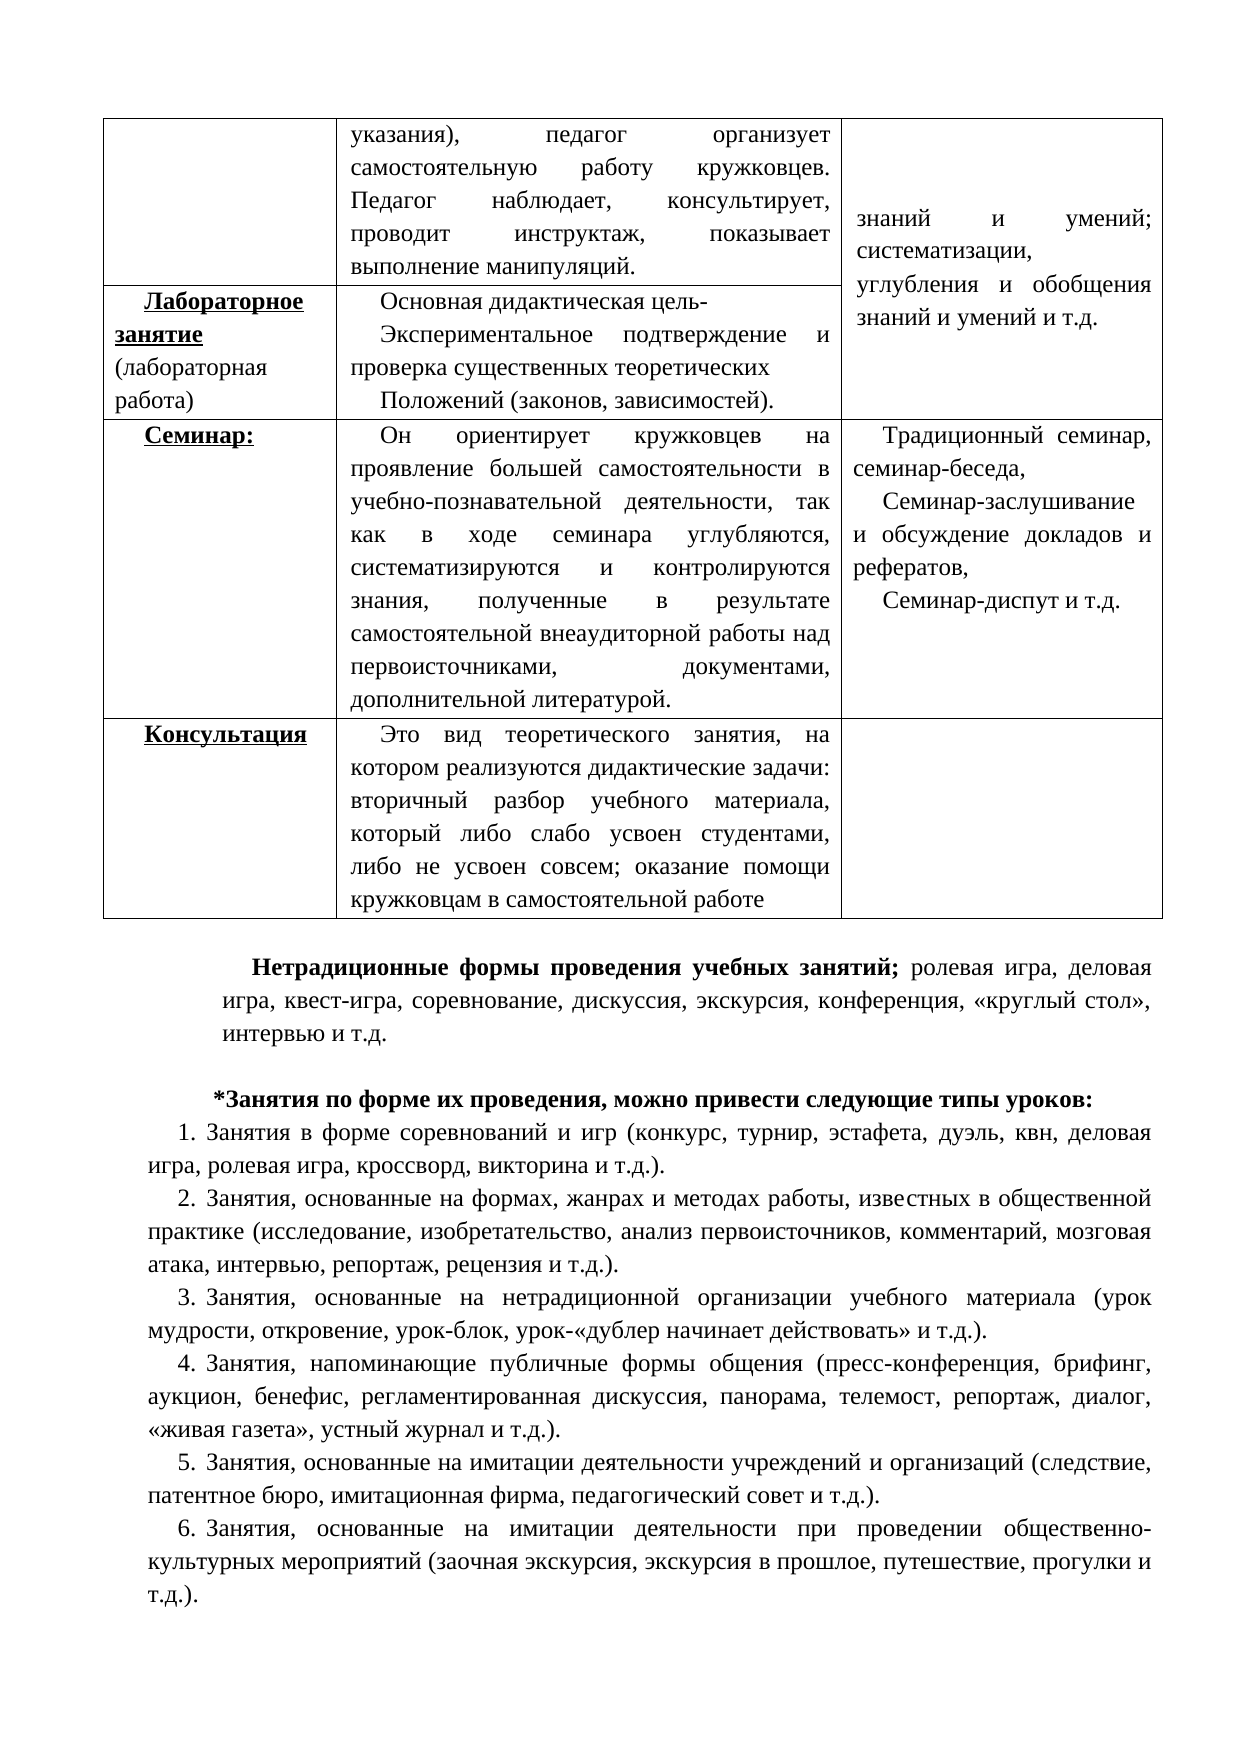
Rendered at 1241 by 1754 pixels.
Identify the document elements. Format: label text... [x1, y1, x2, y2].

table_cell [104, 119, 336, 285]
list Занятия, напоминающие публичные формы общения (пресс-конференция, брифинг, аукцион, бенефис, регламентированная дискуссия, панорама, телемост, репортаж, диалог, «живая газета», устный журнал и т.д.). [148, 1348, 1152, 1443]
list Занятия в форме соревнований и игр (конкурс, турнир, эстафета, дуэль, квн, деловая игра, ролевая игра, кроссворд, викторина и т.д.). [148, 1117, 1152, 1179]
text Нетрадиционные формы проведения учебных занятий; ролевая игра, деловая игра, квест-игра, соревнование, дискуссия, экскурсия, конференция, «круглый стол», интервью и т.д. [222, 952, 1152, 1047]
table_cell Основная дидактическая цель- Экспериментальное подтверждение и проверка существенных теоретических Положений (законов, зависимостей). [337, 286, 841, 419]
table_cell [842, 119, 1162, 419]
list Занятия, основанные на нетрадиционной организации учебного материала (урок мудрости, откровение, урок-блок, урок-«дублер начинает действовать» и т.д.). [148, 1282, 1152, 1344]
table_cell Он ориентирует кружковцев на проявление большей самостоятельности в учебно-познавательной деятельности, так как в ходе семинара углубляются, систематизируются и контролируются знания, полученные в результате самостоятельной внеаудиторной работы над первоисточниками, документами, дополнительной литературой. [337, 420, 841, 718]
table_cell [842, 719, 1162, 918]
list Занятия, основанные на формах, жанрах и методах работы, известных в общественной практике (исследование, изобретательство, анализ первоисточников, комментарий, мозговая атака, интервью, репортаж, рецензия и т.д.). [148, 1183, 1152, 1278]
list Занятия, основанные на имитации деятельности учреждений и организаций (следствие, патентное бюро, имитационная фирма, педагогический совет и т.д.). [148, 1447, 1152, 1509]
list *Занятия по форме их проведения, можно привести следующие типы уроков: [183, 1084, 1152, 1113]
table_cell Консультация [104, 719, 336, 918]
list Занятия, основанные на имитации деятельности при проведении общественно-культурных мероприятий (заочная экскурсия, экскурсия в прошлое, путешествие, прогулки и т.д.). [148, 1513, 1152, 1608]
table_cell Это вид теоретического занятия, на котором реализуются дидактические задачи: вторичный разбор учебного материала, который либо слабо усвоен студентами, либо не усвоен совсем; оказание помощи кружковцам в самостоятельной работе [337, 719, 841, 918]
table_cell Традиционный семинар, семинар-беседа, Семинар-заслушивание и обсуждение докладов и рефератов, Семинар-диспут и т.д. [842, 420, 1162, 718]
table_cell Лабораторное занятие (лабораторная работа) [104, 286, 336, 419]
table_cell Семинар: [104, 420, 336, 718]
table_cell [337, 119, 841, 285]
